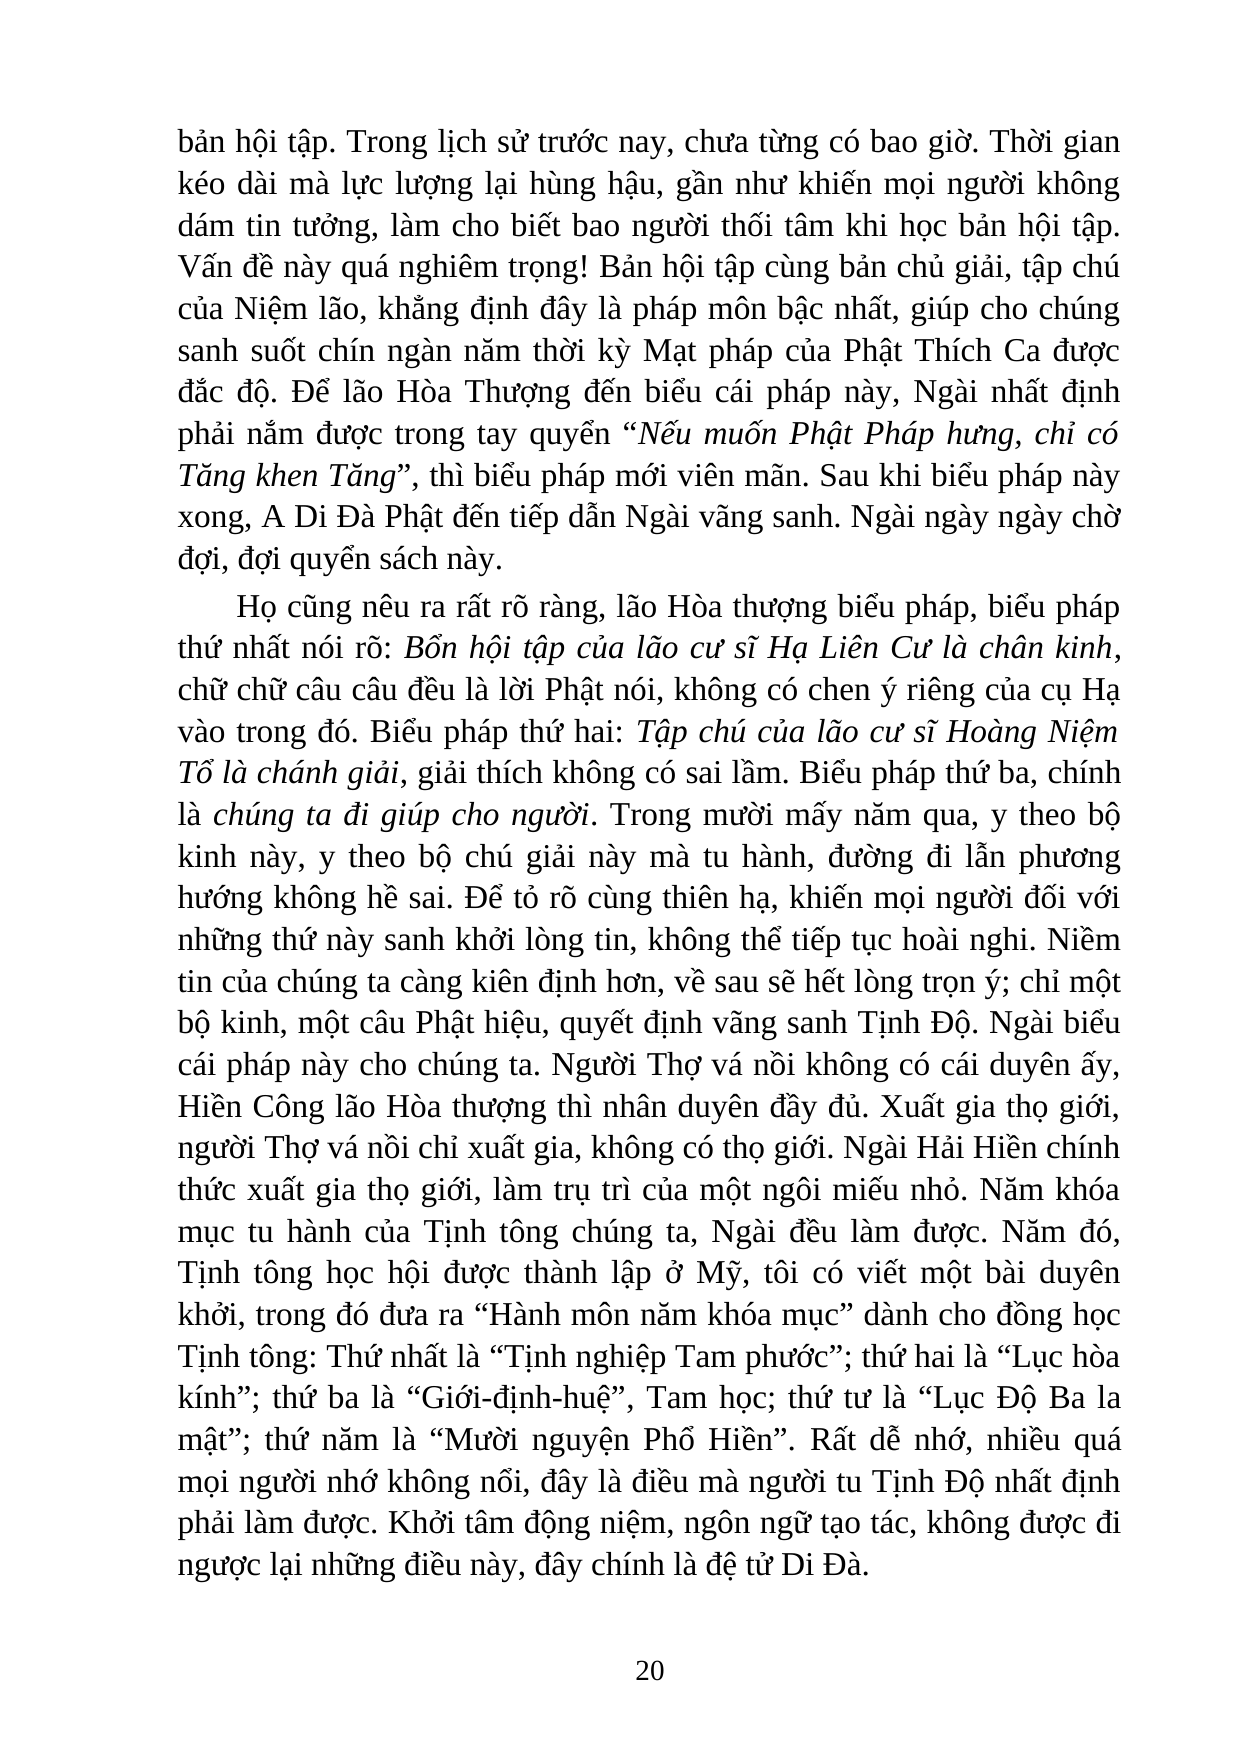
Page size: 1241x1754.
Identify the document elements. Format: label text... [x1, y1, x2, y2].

text Họ cũng nêu ra rất rõ ràng, lão Hòa thượng biểu pháp, biểu pháp thứ nhất nói rõ: Bổn hội tập của lão cư sĩ Hạ Liên Cư là chân kinh, chữ chữ câu câu đều là lời Phật nói, không có chen ý riêng của cụ Hạ vào trong đó. Biểu pháp thứ hai: Tập chú của lão cư sĩ Hoàng Niệm Tổ là chánh giải, giải thích không có sai lầm. Biểu pháp thứ ba, chính là chúng ta đi giúp cho người. Trong mười mấy năm qua, y theo bộ kinh này, y theo bộ chú giải này mà tu hành, đường đi lẫn phương hướng không hề sai. Để tỏ rõ cùng thiên hạ, khiến mọi người đối với những thứ này sanh khởi lòng tin, không thể tiếp tục hoài nghi. Niềm tin của chúng ta càng kiên định hơn, về sau sẽ hết lòng trọn ý; chỉ một bộ kinh, một câu Phật hiệu, quyết định vãng sanh Tịnh Độ. Ngài biểu cái pháp này cho chúng ta. Người Thợ vá nồi không có cái duyên ấy, Hiền Công lão Hòa thượng thì nhân duyên đầy đủ. Xuất gia thọ giới, người Thợ vá nồi chỉ xuất gia, không có thọ giới. Ngài Hải Hiền chính thức xuất gia thọ giới, làm trụ trì của một ngôi miếu nhỏ. Năm khóa mục tu hành của Tịnh tông chúng ta, Ngài đều làm được. Năm đó, Tịnh tông học hội được thành lập ở Mỹ, tôi có viết một bài duyên khởi, trong đó đưa ra “Hành môn năm khóa mục” dành cho đồng học Tịnh tông: Thứ nhất là “Tịnh nghiệp Tam phước”; thứ hai là “Lục hòa kính”; thứ ba là “Giới-định-huệ”, Tam học; thứ tư là “Lục Độ Ba la mật”; thứ năm là “Mười nguyện Phổ Hiền”. Rất dễ nhớ, nhiều quá mọi người nhớ không nổi, đây là điều mà người tu Tịnh Độ nhất định phải làm được. Khởi tâm động niệm, ngôn ngữ tạo tác, không được đi ngược lại những điều này, đây chính là đệ tử Di Đà. [177, 583, 1122, 1583]
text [177, 118, 1122, 576]
